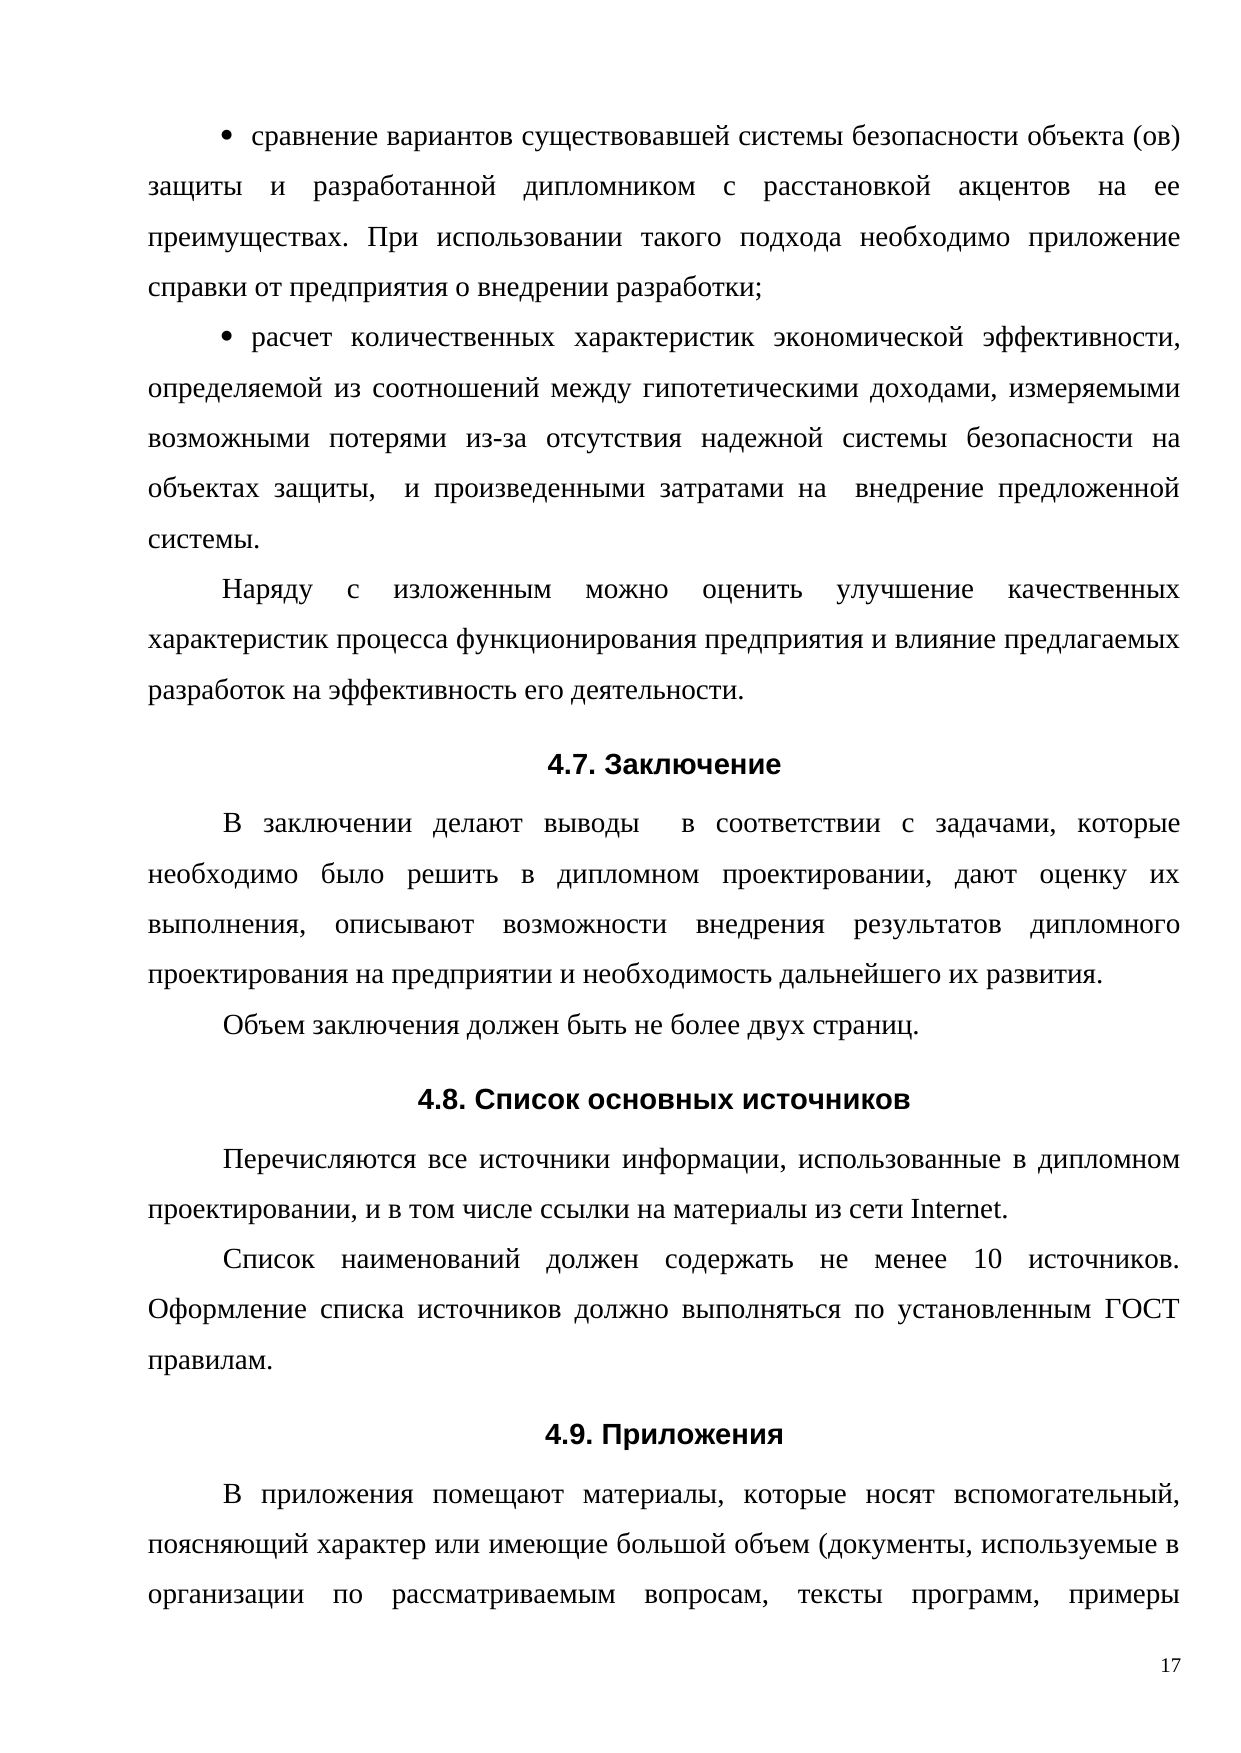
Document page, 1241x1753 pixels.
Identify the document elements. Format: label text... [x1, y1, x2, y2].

text В заключении делают выводы в соответствии с задачами, которые необходимо было решить в дипломном проектировании, дают оценку их выполнения, описывают возможности внедрения результатов дипломного проектирования на предприятии и необходимость дальнейшего их развития. [148, 806, 1181, 990]
text Наряду с изложенным можно оценить улучшение качественных характеристик процесса функционирования предприятия и влияние предлагаемых разработок на эффективность его деятельности. [148, 571, 1181, 705]
subtitle 4.8. Список основных источников [148, 1082, 1181, 1116]
subtitle 4.7. Заключение [148, 747, 1181, 781]
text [148, 1476, 1181, 1610]
subtitle 4.9. Приложения [148, 1417, 1181, 1451]
list сравнение вариантов существовавшей системы безопасности объекта (ов) защиты и разработанной дипломником с расстановкой акцентов на ее преимуществах. При использовании такого подхода необходимо приложение справки от предприятия о внедрении разработки; [148, 118, 1181, 303]
list расчет количественных характеристик экономической эффективности, определяемой из соотношений между гипотетическими доходами, измеряемыми возможными потерями из-за отсутствия надежной системы безопасности на объектах защиты, и произведенными затратами на внедрение предложенной системы. [148, 319, 1181, 554]
text Список наименований должен содержать не менее 10 источников. Оформление списка источников должно выполняться по установленным ГОСТ правилам. [148, 1241, 1181, 1376]
text Объем заключения должен быть не более двух страниц. [148, 1007, 1181, 1040]
text Перечисляются все источники информации, использованные в дипломном проектировании, и в том числе ссылки на материалы из сети Internet. [148, 1141, 1181, 1224]
